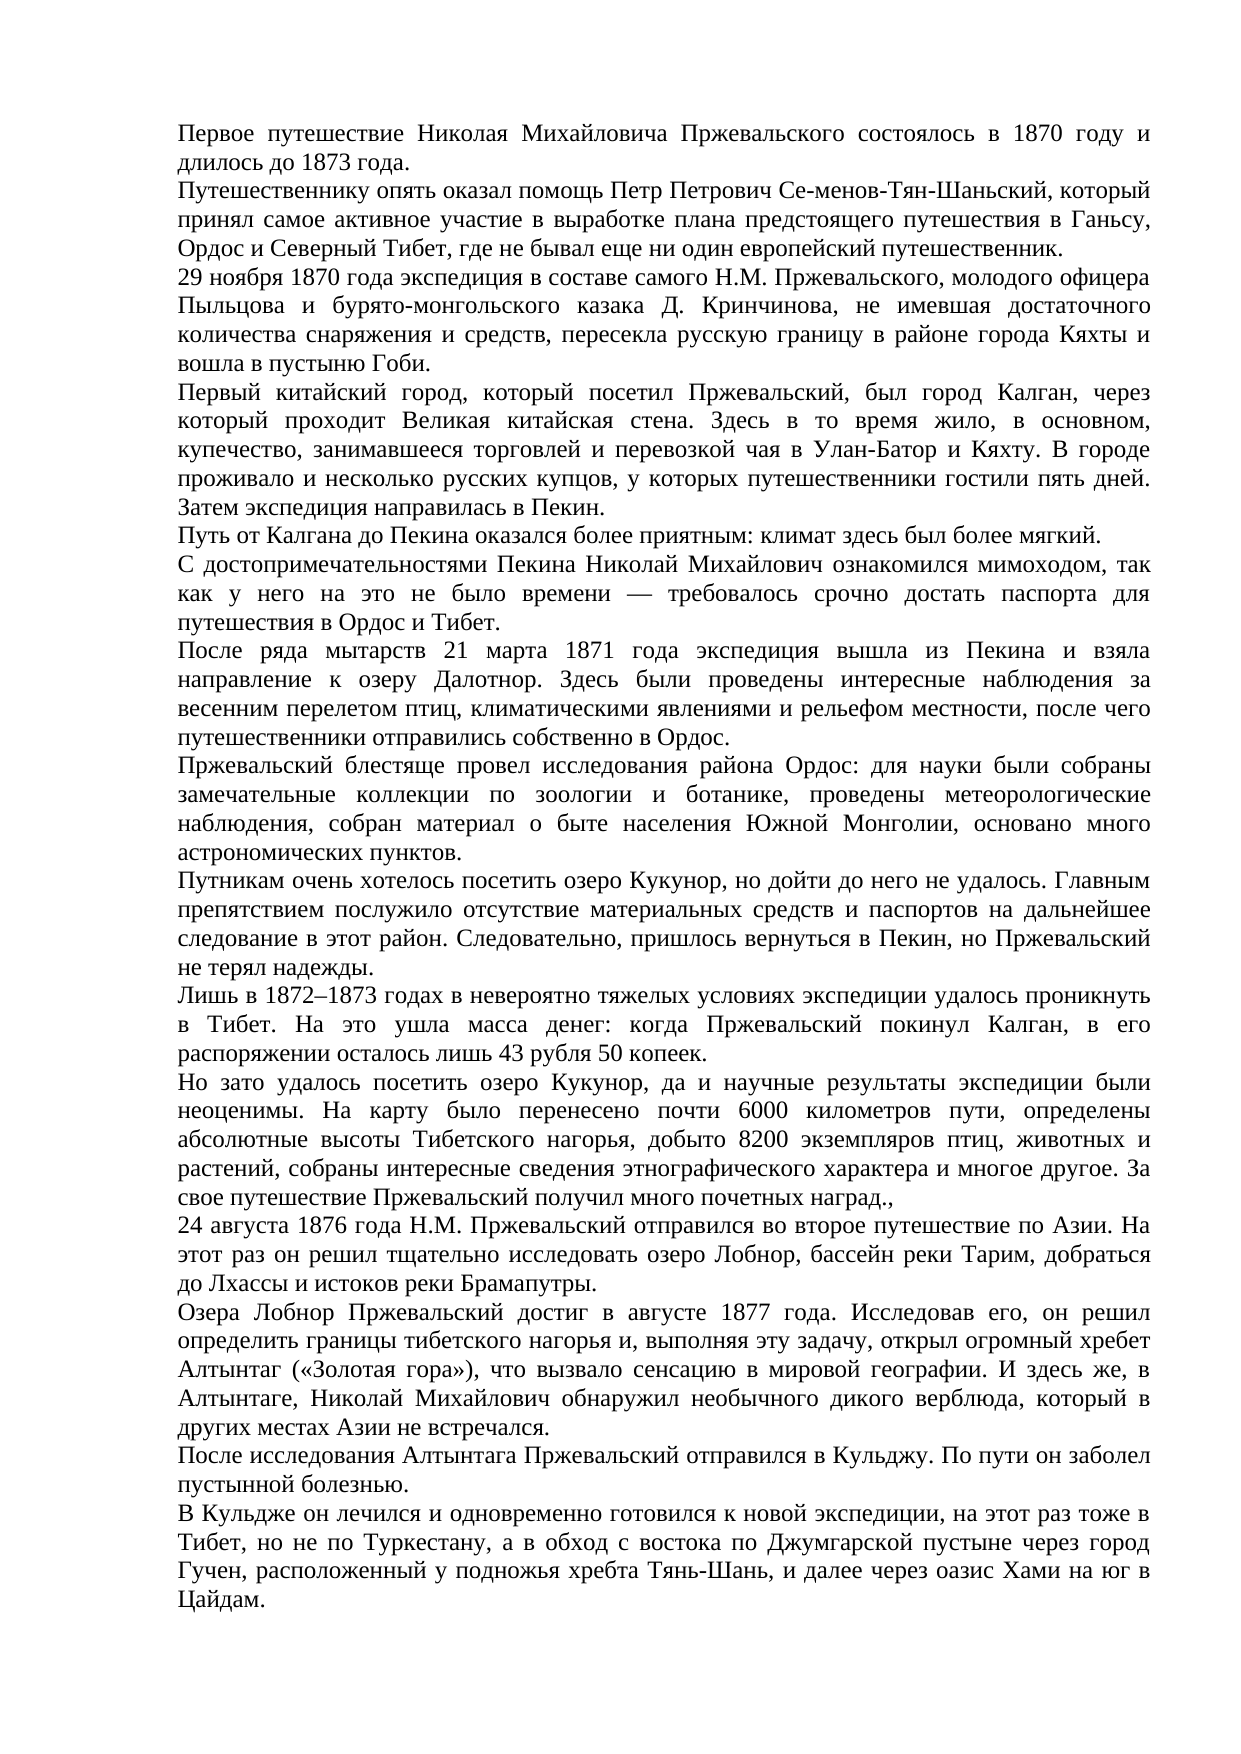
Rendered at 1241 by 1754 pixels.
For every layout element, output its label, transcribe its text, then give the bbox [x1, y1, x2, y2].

text Путь от Калгана до Пекина оказался более приятным: климат здесь был более мягкий. [177, 521, 1152, 549]
text С достопримечательностями Пекина Николай Михайлович ознакомился мимоходом, так как у него на это не было времени — требовалось срочно достать паспорта для путешествия в Ордос и Тибет. [177, 549, 1152, 636]
text Озера Лобнор Пржевальский достиг в августе 1877 года. Исследовав его, он решил определить границы тибетского нагорья и, выполняя эту задачу, открыл огромный хребет Алтынтаг («Золотая гора»), что вызвало сенсацию в мировой географии. И здесь же, в Алтынтаге, Николай Михайлович обнаружил необычного дикого верблюда, который в других местах Азии не встречался. [177, 1297, 1152, 1441]
text Первое путешествие Николая Михайловича Пржевальского состоялось в 1870 году и длилось до 1873 года. [177, 118, 1152, 176]
text Пржевальский блестяще провел исследования района Ордос: для науки были собраны замечательные коллекции по зоологии и ботанике, проведены метеорологические наблюдения, собран материал о быте населения Южной Монголии, основано много астрономических пунктов. [177, 751, 1152, 866]
text Путешественнику опять оказал помощь Петр Петрович Се-менов-Тян-Шаньский, который принял самое активное участие в выработке плана предстоящего путешествия в Ганьсу, Ордос и Северный Тибет, где не бывал еще ни один европейский путешественник. [177, 176, 1152, 262]
text Первый китайский город, который посетил Пржевальский, был город Калган, через который проходит Великая китайская стена. Здесь в то время жило, в основном, купечество, занимавшееся торговлей и перевозкой чая в Улан-Батор и Кяхту. В городе проживало и несколько русских купцов, у которых путешественники гостили пять дней. Затем экспедиция направилась в Пекин. [177, 377, 1152, 521]
text После ряда мытарств 21 марта 1871 года экспедиция вышла из Пекина и взяла направление к озеру Далотнор. Здесь были проведены интересные наблюдения за весенним перелетом птиц, климатическими явлениями и рельефом местности, после чего путешественники отправились собственно в Ордос. [177, 636, 1152, 751]
text В Кульдже он лечился и одновременно готовился к новой экспедиции, на этот раз тоже в Тибет, но не по Туркестану, а в обход с востока по Джумгарской пустыне через город Гучен, расположенный у подножья хребта Тянь-Шань, и далее через оазис Хами на юг в Цайдам. [177, 1498, 1152, 1613]
text Путникам очень хотелось посетить озеро Кукунор, но дойти до него не удалось. Главным препятствием послужило отсутствие материальных средств и паспортов на дальнейшее следование в этот район. Следовательно, пришлось вернуться в Пекин, но Пржевальский не терял надежды. [177, 866, 1152, 981]
text После исследования Алтынтага Пржевальский отправился в Кульджу. По пути он заболел пустынной болезнью. [177, 1441, 1152, 1498]
text Лишь в 1872–1873 годах в невероятно тяжелых условиях экспедиции удалось проникнуть в Тибет. На это ушла масса денег: когда Пржевальский покинул Калган, в его распоряжении осталось лишь 43 рубля 50 копеек. [177, 981, 1152, 1067]
text 24 августа 1876 года Н.М. Пржевальский отправился во второе путешествие по Азии. На этот раз он решил тщательно исследовать озеро Лобнор, бассейн реки Тарим, добраться до Лхассы и истоков реки Брамапутры. [177, 1211, 1152, 1297]
text Но зато удалось посетить озеро Кукунор, да и научные результаты экспедиции были неоценимы. На карту было перенесено почти 6000 километров пути, определены абсолютные высоты Тибетского нагорья, добыто 8200 экземпляров птиц, животных и растений, собраны интересные сведения этнографического характера и многое другое. За свое путешествие Пржевальский получил много почетных наград., [177, 1067, 1152, 1211]
text 29 ноября 1870 года экспедиция в составе самого Н.М. Пржевальского, молодого офицера Пыльцова и бурято-монгольского казака Д. Кринчинова, не имевшая достаточного количества снаряжения и средств, пересекла русскую границу в районе города Кяхты и вошла в пустыню Гоби. [177, 262, 1152, 377]
